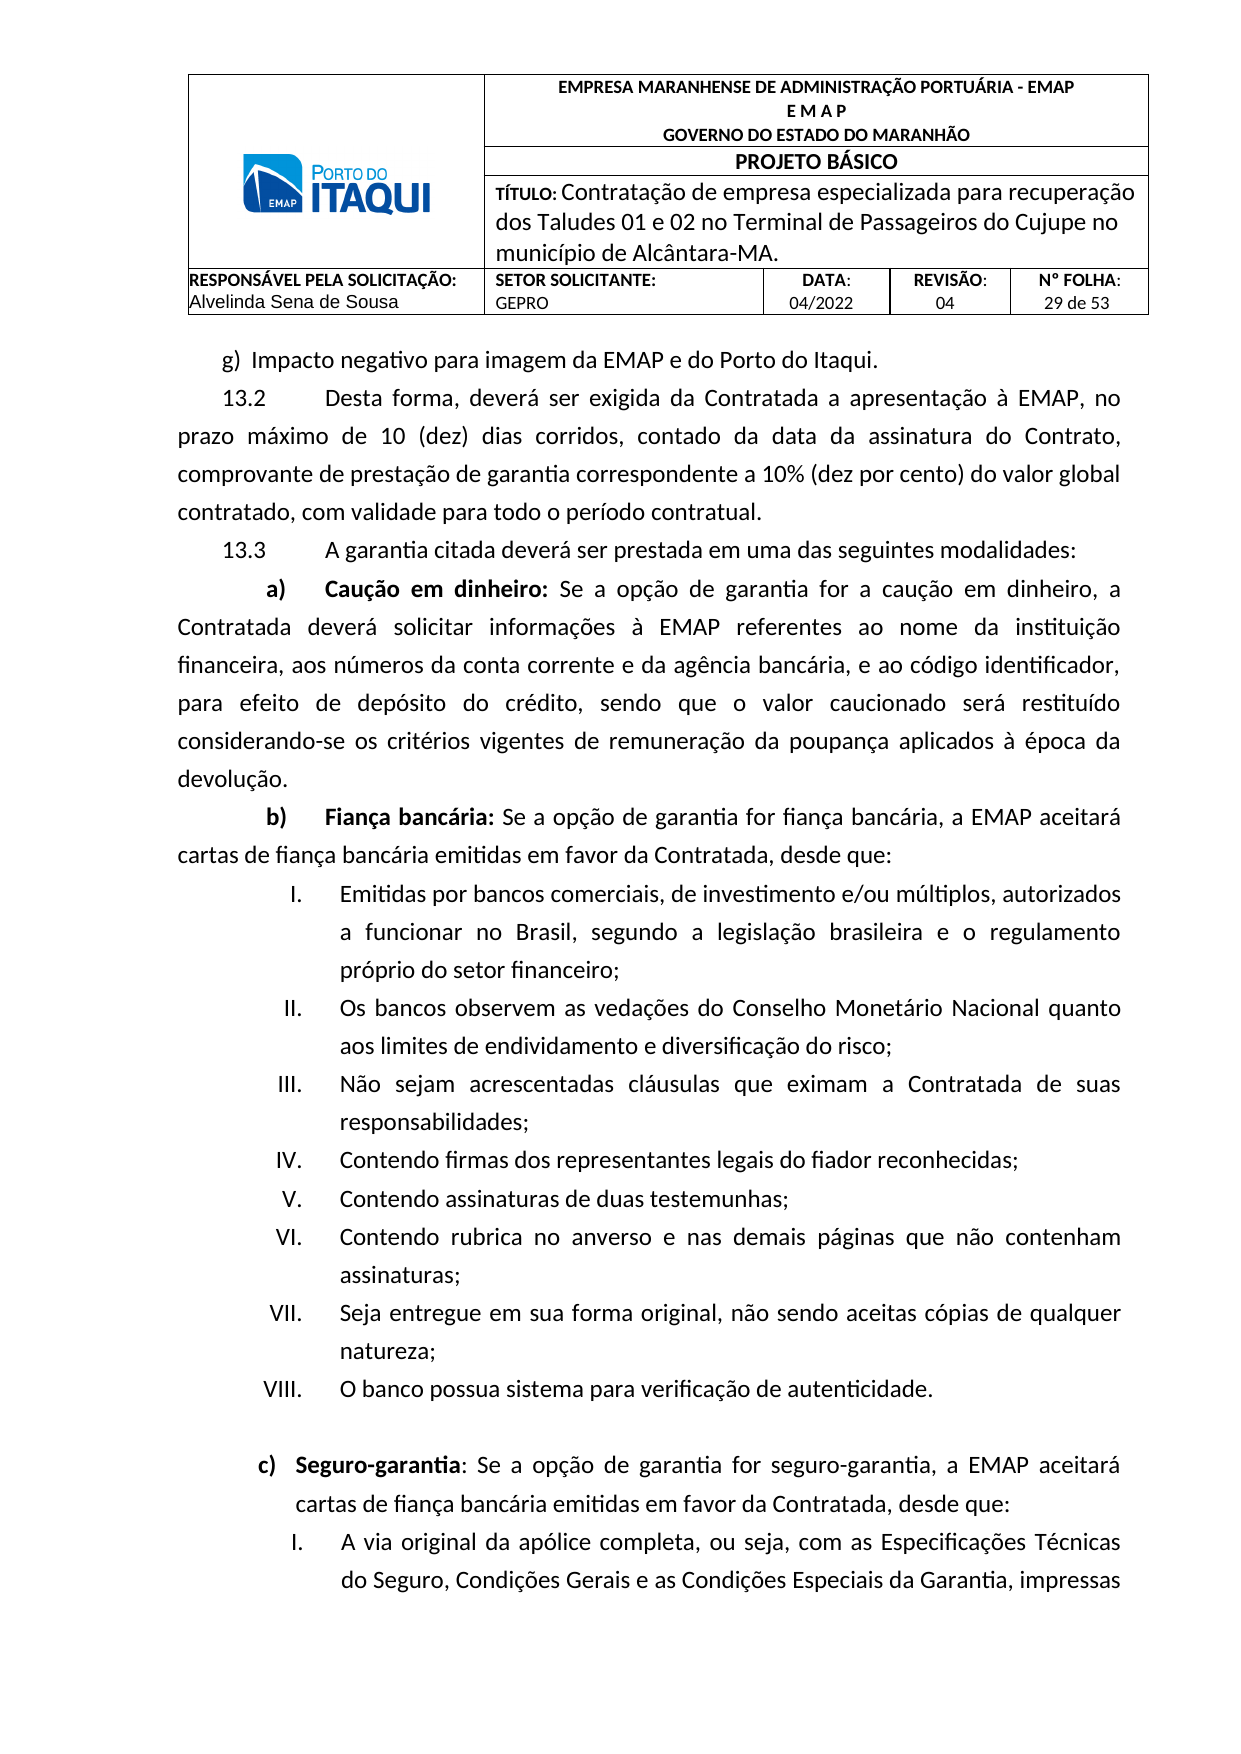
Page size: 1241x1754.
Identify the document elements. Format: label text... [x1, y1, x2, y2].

list Seguro-garantia: Se a opção de garantia for seguro-garantia, a EMAP aceitará cartas de fiança bancária emitidas em favor da Contratada, desde que: [258, 1450, 1122, 1518]
list O banco possua sistema para verificação de autenticidade. [302, 1373, 1122, 1404]
list Contendo rubrica no anverso e nas demais páginas que não contenham assinaturas; [302, 1221, 1122, 1289]
picture [237, 146, 436, 219]
list Fiança bancária: Se a opção de garantia for fiança bancária, a EMAP aceitará cartas de fiança bancária emitidas em favor da Contratada, desde que: [177, 802, 1122, 870]
list Emitidas por bancos comerciais, de investimento e/ou múltiplos, autorizados a funcionar no Brasil, segundo a legislação brasileira e o regulamento próprio do setor financeiro; [302, 878, 1122, 984]
list A garantia citada deverá ser prestada em uma das seguintes modalidades: [177, 535, 1122, 565]
list Caução em dinheiro: Se a opção de garantia for a caução em dinheiro, a Contratada deverá solicitar informações à EMAP referentes ao nome da instituição financeira, aos números da conta corrente e da agência bancária, e ao código identificador, para efeito de depósito do crédito, sendo que o valor caucionado será restituído considerando-se os critérios vigentes de remuneração da poupança aplicados à época da devolução. [177, 573, 1122, 794]
list Contendo assinaturas de duas testemunhas; [302, 1183, 1122, 1213]
list Contendo firmas dos representantes legais do fiador reconhecidas; [302, 1145, 1122, 1175]
list Seja entregue em sua forma original, não sendo aceitas cópias de qualquer natureza; [302, 1297, 1122, 1366]
list Não sejam acrescentadas cláusulas que eximam a Contratada de suas responsabilidades; [302, 1068, 1122, 1137]
list Os bancos observem as vedações do Conselho Monetário Nacional quanto aos limites de endividamento e diversificação do risco; [302, 992, 1122, 1061]
list Impacto negativo para imagem da EMAP e do Porto do Itaqui. [222, 344, 1122, 374]
list Desta forma, deverá ser exigida da Contratada a apresentação à EMAP, no prazo máximo de 10 (dez) dias corridos, contado da data da assinatura do Contrato, comprovante de prestação de garantia correspondente a 10% (dez por cento) do valor global contratado, com validade para todo o período contratual. [177, 382, 1122, 527]
